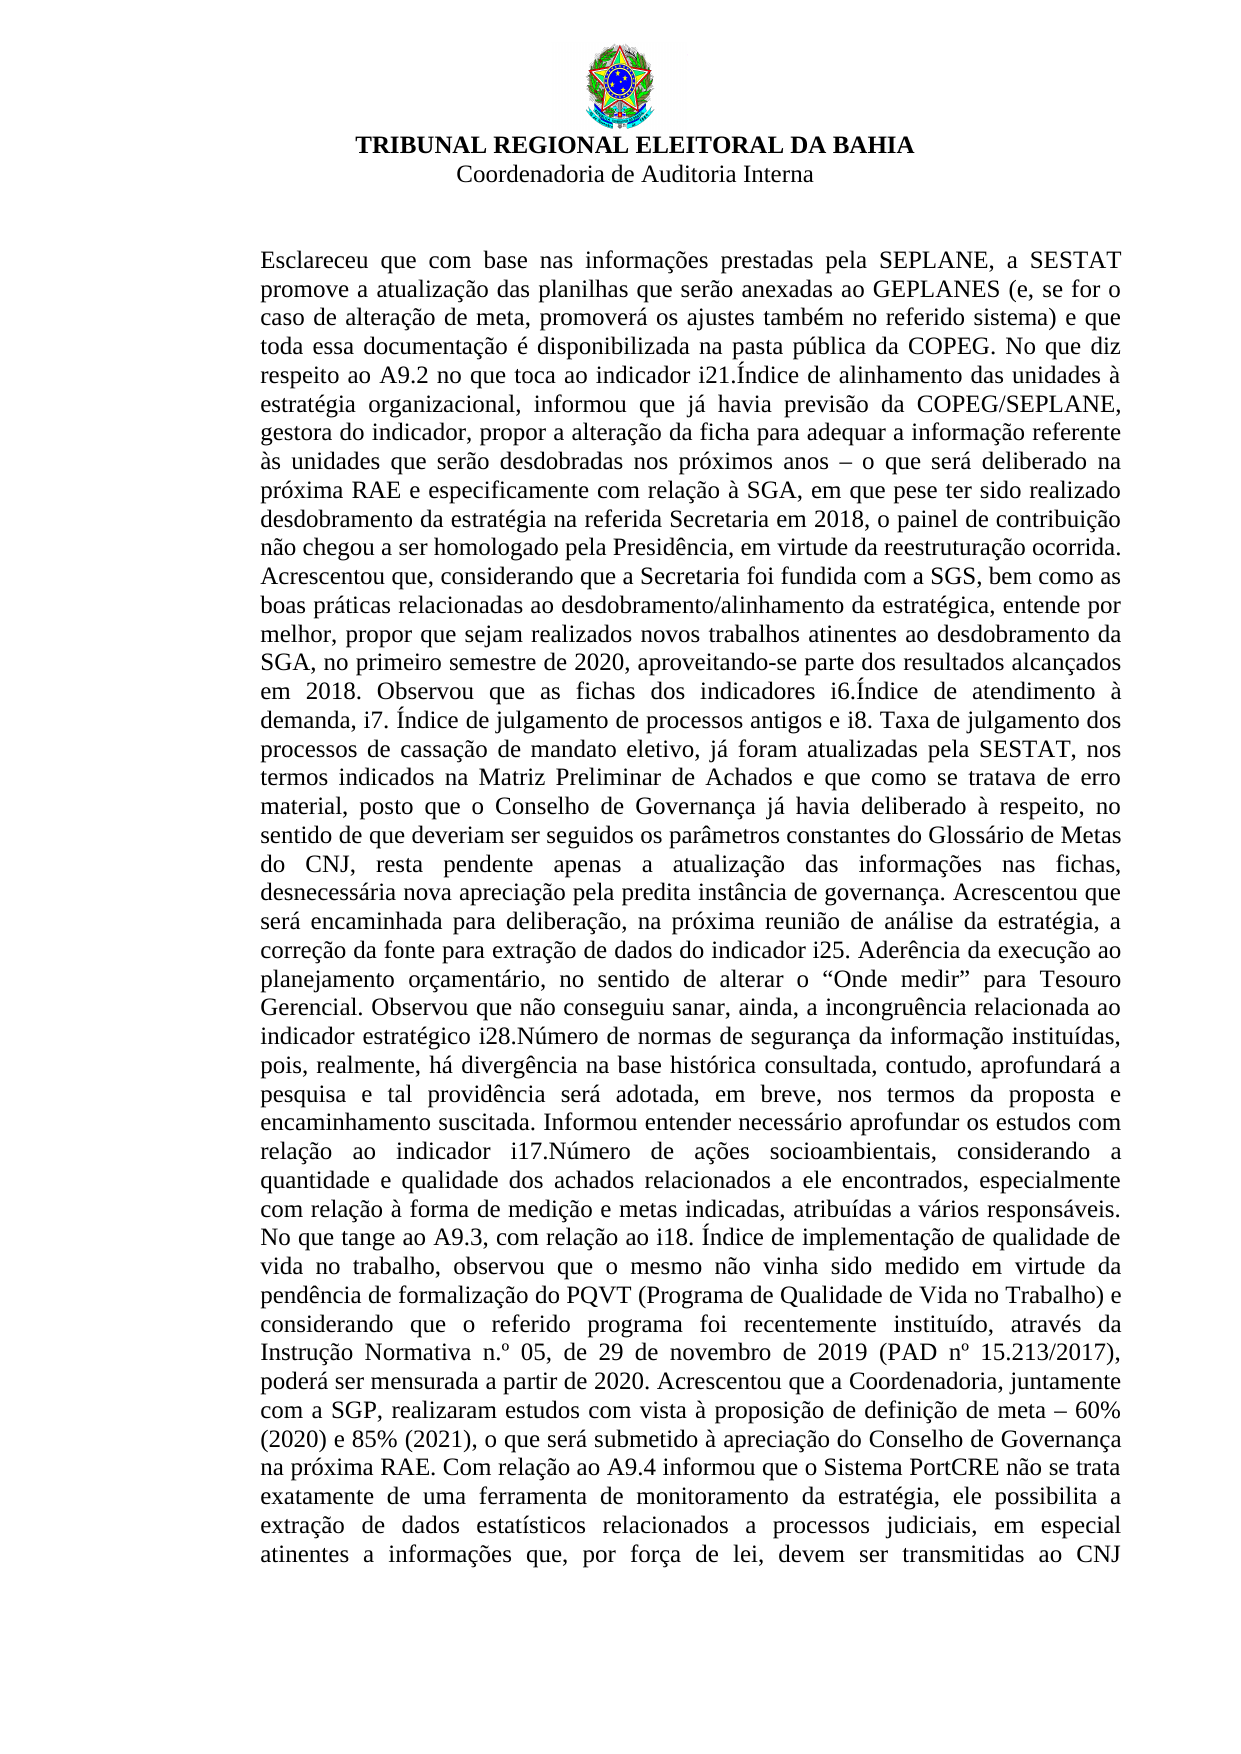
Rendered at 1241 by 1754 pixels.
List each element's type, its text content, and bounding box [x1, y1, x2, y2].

picture [551, 42, 688, 161]
